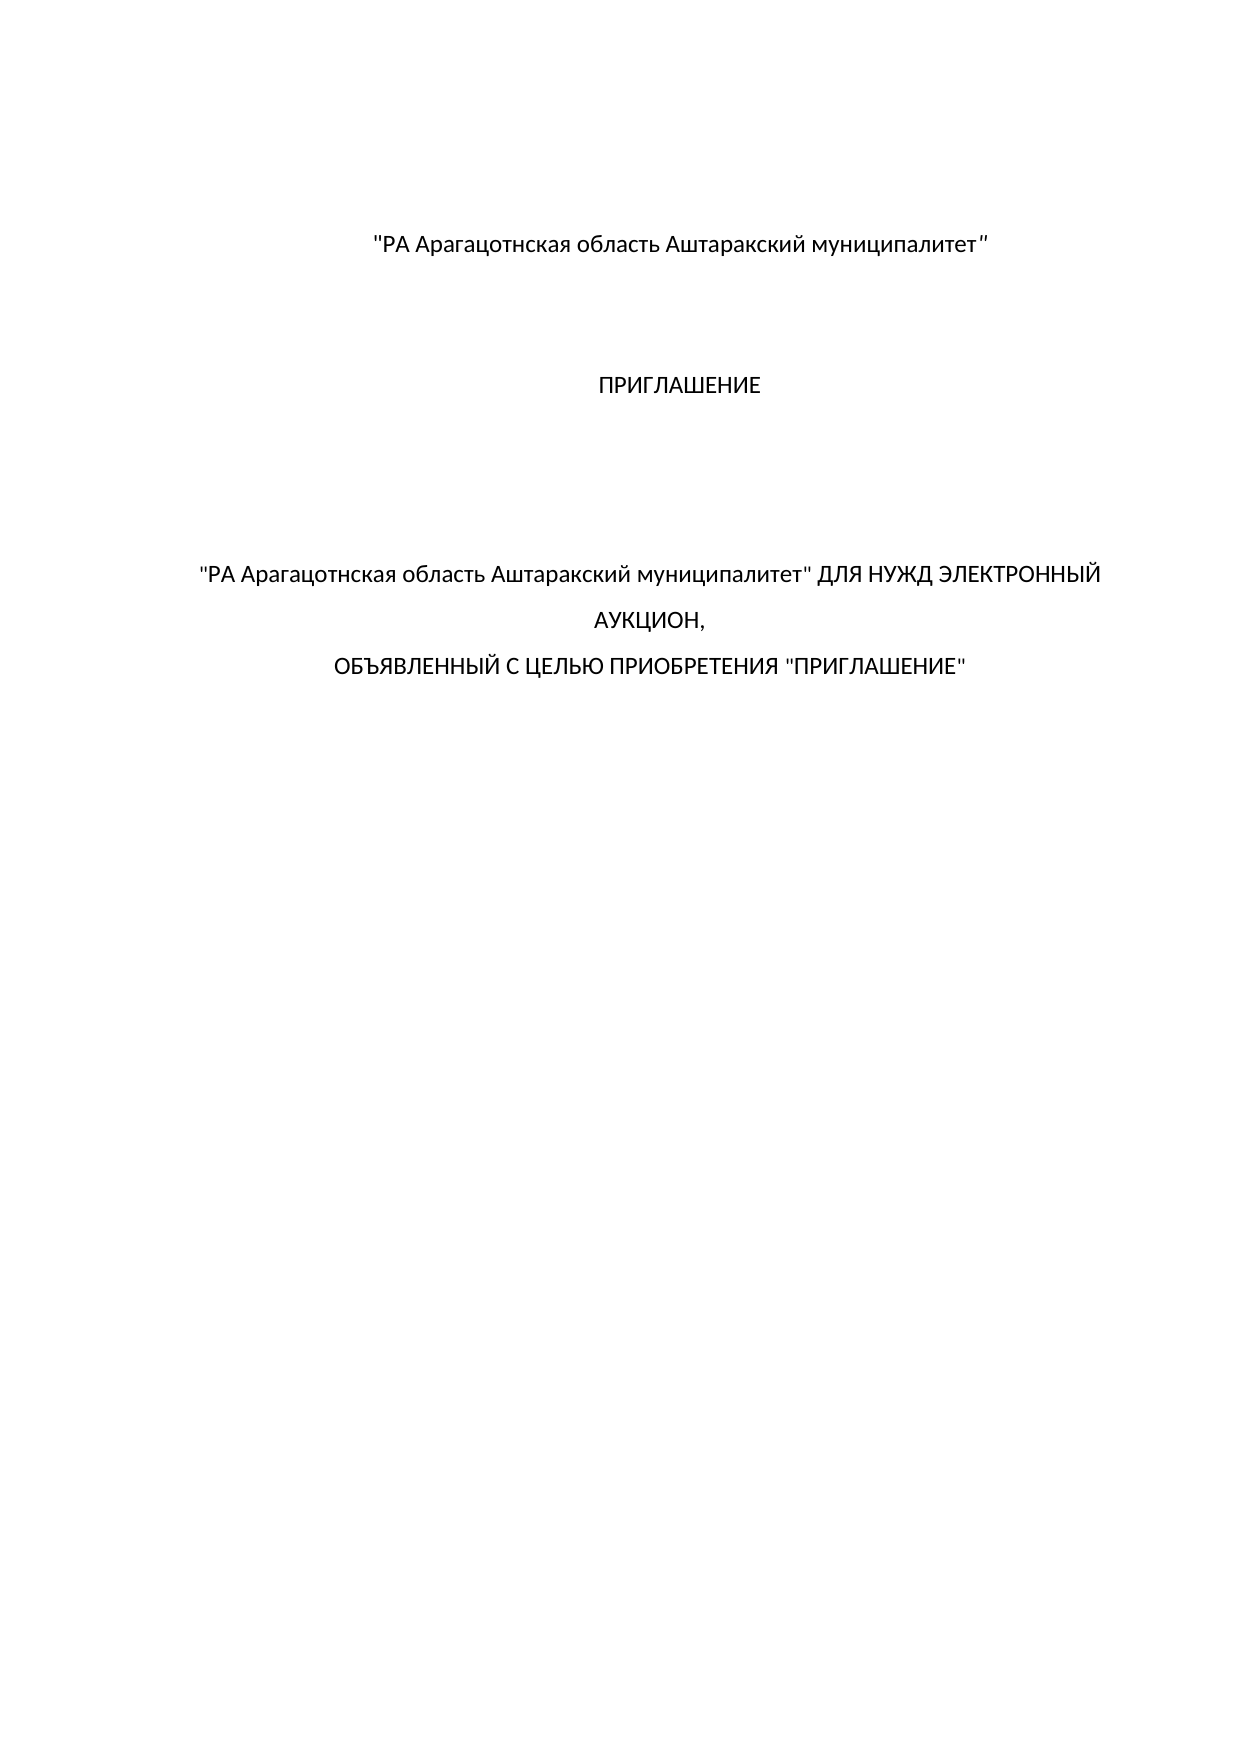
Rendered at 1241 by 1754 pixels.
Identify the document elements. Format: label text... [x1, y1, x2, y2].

text ОБЪЯВЛЕННЫЙ С ЦЕЛЬЮ ПРИОБРЕТЕНИЯ "ПРИГЛАШЕНИЕ" [148, 650, 1152, 680]
text "РА Арагацотнская область Аштаракский муниципалитет" [148, 228, 1152, 258]
text "РА Арагацотнская область Аштаракский муниципалитет" ДЛЯ НУЖД ЭЛЕКТРОННЫЙ АУКЦИОН, [148, 558, 1152, 634]
text ПРИГЛАШЕНИЕ [148, 369, 1152, 400]
